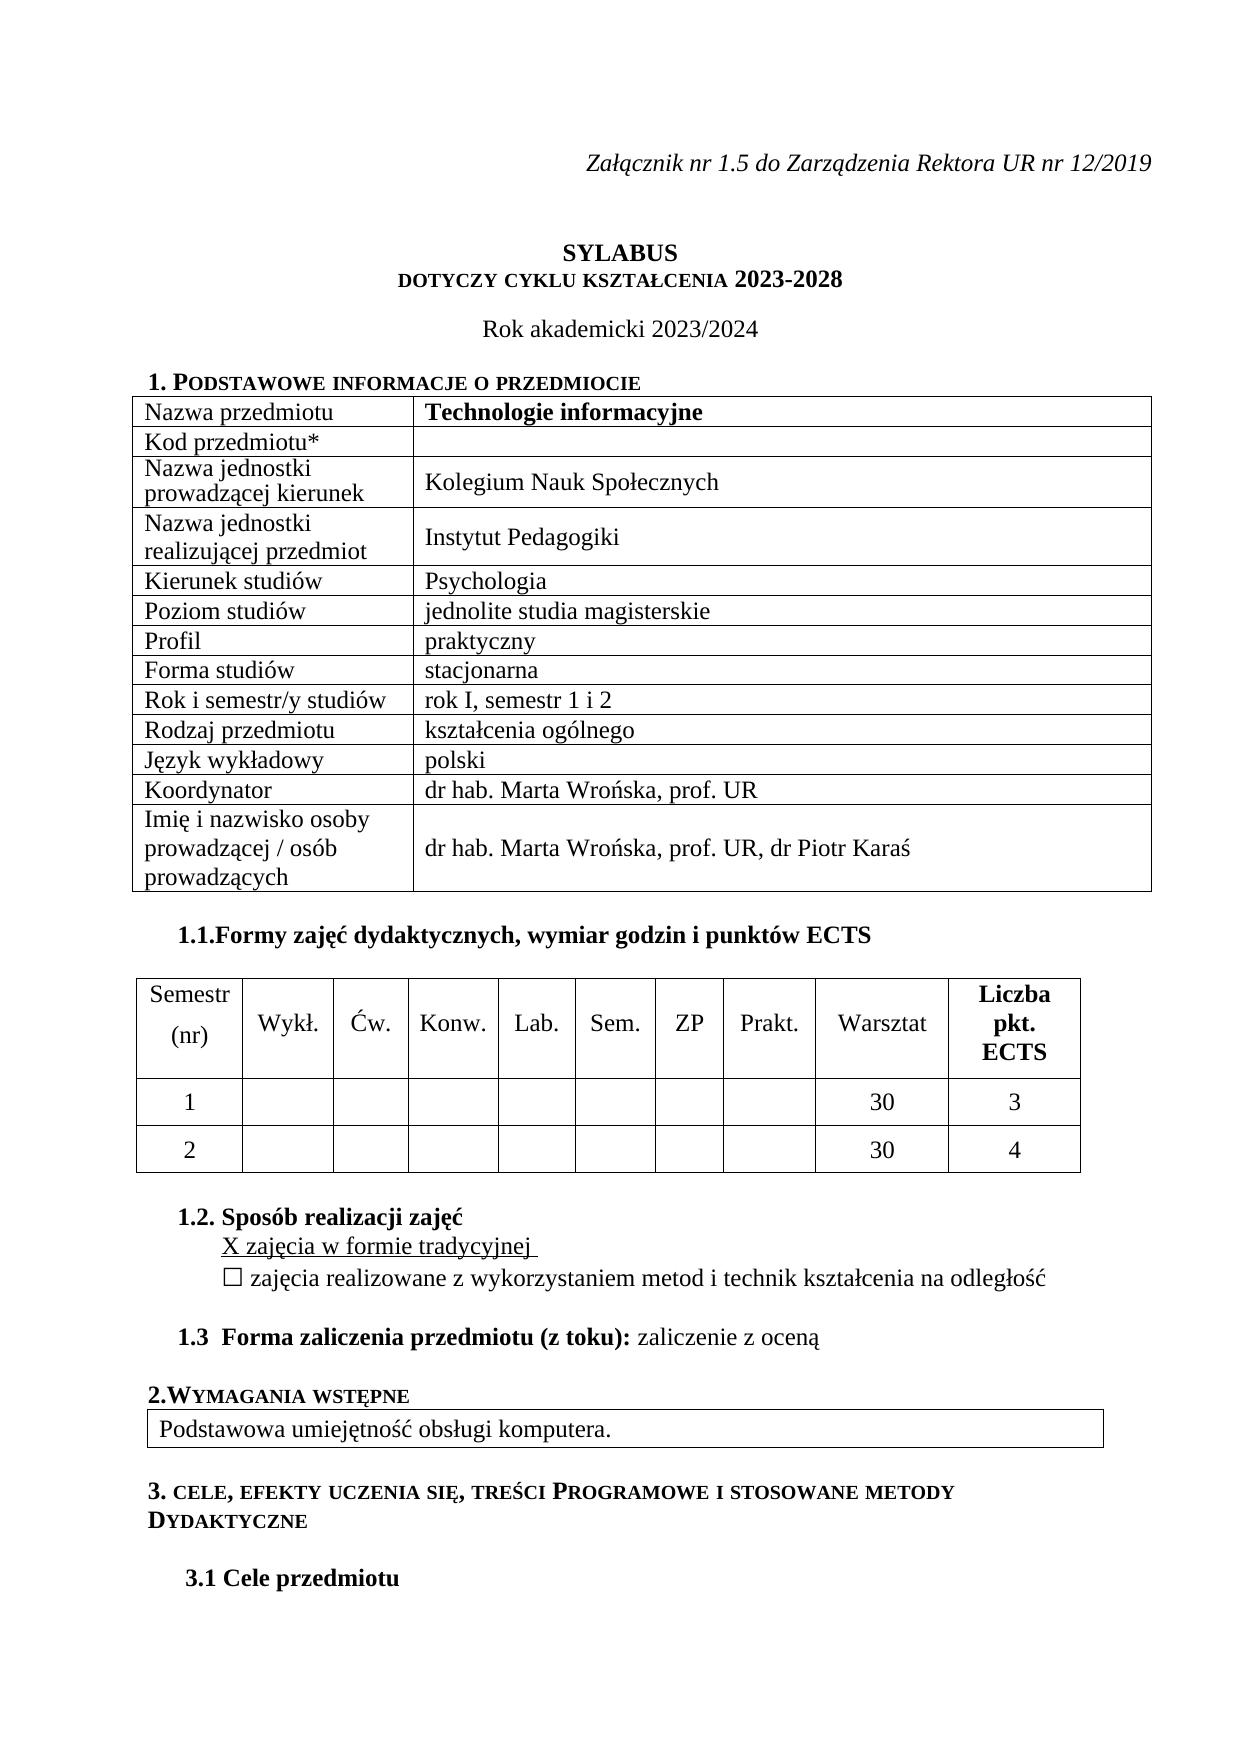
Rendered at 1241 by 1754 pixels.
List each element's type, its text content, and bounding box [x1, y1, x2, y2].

table_cell Imię i nazwisko osoby prowadzącej / osób prowadzących [133, 805, 413, 891]
table_cell [576, 1079, 655, 1125]
table_cell [243, 1079, 333, 1125]
table_cell [414, 427, 1151, 456]
table_cell [724, 1126, 815, 1172]
text ☐ zajęcia realizowane z wykorzystaniem metod i technik kształcenia na odległość [221, 1259, 1093, 1293]
table_cell dr hab. Marta Wrońska, prof. UR [414, 775, 1151, 803]
table_cell 4 [949, 1126, 1080, 1172]
table_cell [656, 1079, 723, 1125]
text 1.2. Sposób realizacji zajęć [177, 1202, 1093, 1231]
table_cell Kierunek studiów [133, 566, 413, 595]
table_header Liczba pkt. ECTS [949, 979, 1080, 1078]
text 1.3 Forma zaliczenia przedmiotu (z toku): zaliczenie z oceną [177, 1322, 1093, 1351]
table_cell [724, 1079, 815, 1125]
table_cell kształcenia ogólnego [414, 715, 1151, 744]
table_cell dr hab. Marta Wrońska, prof. UR, dr Piotr Karaś [414, 805, 1151, 891]
table_header Wykł. [243, 979, 333, 1078]
table_cell stacjonarna [414, 656, 1151, 684]
table_cell rok I, semestr 1 i 2 [414, 685, 1151, 714]
text 2.Wymagania wstępne [148, 1380, 1093, 1408]
table_cell 1 [137, 1079, 242, 1125]
table_cell [409, 1079, 498, 1125]
table_cell Psychologia [414, 566, 1151, 595]
text 1.1.Formy zajęć dydaktycznych, wymiar godzin i punktów ECTS [177, 921, 1093, 949]
table_cell jednolite studia magisterskie [414, 596, 1151, 625]
text 1. Podstawowe informacje o przedmiocie [148, 367, 1093, 396]
table_cell Język wykładowy [133, 745, 413, 774]
text SYLABUS [148, 238, 1093, 267]
table_cell [499, 1126, 575, 1172]
table_header Konw. [409, 979, 498, 1078]
table_header Prakt. [724, 979, 815, 1078]
table_cell Profil [133, 626, 413, 654]
text 3. cele, efekty uczenia się, treści Programowe i stosowane metody Dydaktyczne [148, 1476, 1093, 1534]
table_cell praktyczny [414, 626, 1151, 654]
table_cell 3 [949, 1079, 1080, 1125]
table_cell Nazwa jednostki realizującej przedmiot [133, 508, 413, 565]
table_cell Instytut Pedagogiki [414, 508, 1151, 565]
table_cell [243, 1126, 333, 1172]
text Załącznik nr 1.5 do Zarządzenia Rektora UR nr 12/2019 [148, 148, 1152, 176]
text 3.1 Cele przedmiotu [185, 1563, 1093, 1591]
table_cell 30 [816, 1126, 948, 1172]
table_header Lab. [499, 979, 575, 1078]
table_cell [334, 1126, 408, 1172]
text dotyczy cyklu kształcenia 2023-2028 [148, 267, 1093, 292]
table_cell [409, 1126, 498, 1172]
table_cell polski [414, 745, 1151, 774]
table_cell [656, 1126, 723, 1172]
table_cell Poziom studiów [133, 596, 413, 625]
table_cell Koordynator [133, 775, 413, 803]
table_cell Kod przedmiotu* [133, 427, 413, 456]
table_header ZP [656, 979, 723, 1078]
table_cell 2 [137, 1126, 242, 1172]
table_cell Rok i semestr/y studiów [133, 685, 413, 714]
table_header Ćw. [334, 979, 408, 1078]
table_header Technologie informacyjne [414, 397, 1151, 426]
table_cell [334, 1079, 408, 1125]
table_header Warsztat [816, 979, 948, 1078]
text X zajęcia w formie tradycyjnej [221, 1231, 1093, 1259]
table_header Sem. [576, 979, 655, 1078]
table_cell Nazwa jednostki prowadzącej kierunek [133, 457, 413, 507]
table_cell Kolegium Nauk Społecznych [414, 457, 1151, 507]
table_cell 30 [816, 1079, 948, 1125]
table_cell Rodzaj przedmiotu [133, 715, 413, 744]
table_header Nazwa przedmiotu [133, 397, 413, 426]
table_cell [499, 1079, 575, 1125]
table_cell Forma studiów [133, 656, 413, 684]
table_cell [576, 1126, 655, 1172]
text Rok akademicki 2023/2024 [148, 317, 1093, 342]
table_header Podstawowa umiejętność obsługi komputera. [148, 1410, 1103, 1447]
table_header Semestr (nr) [137, 979, 242, 1078]
